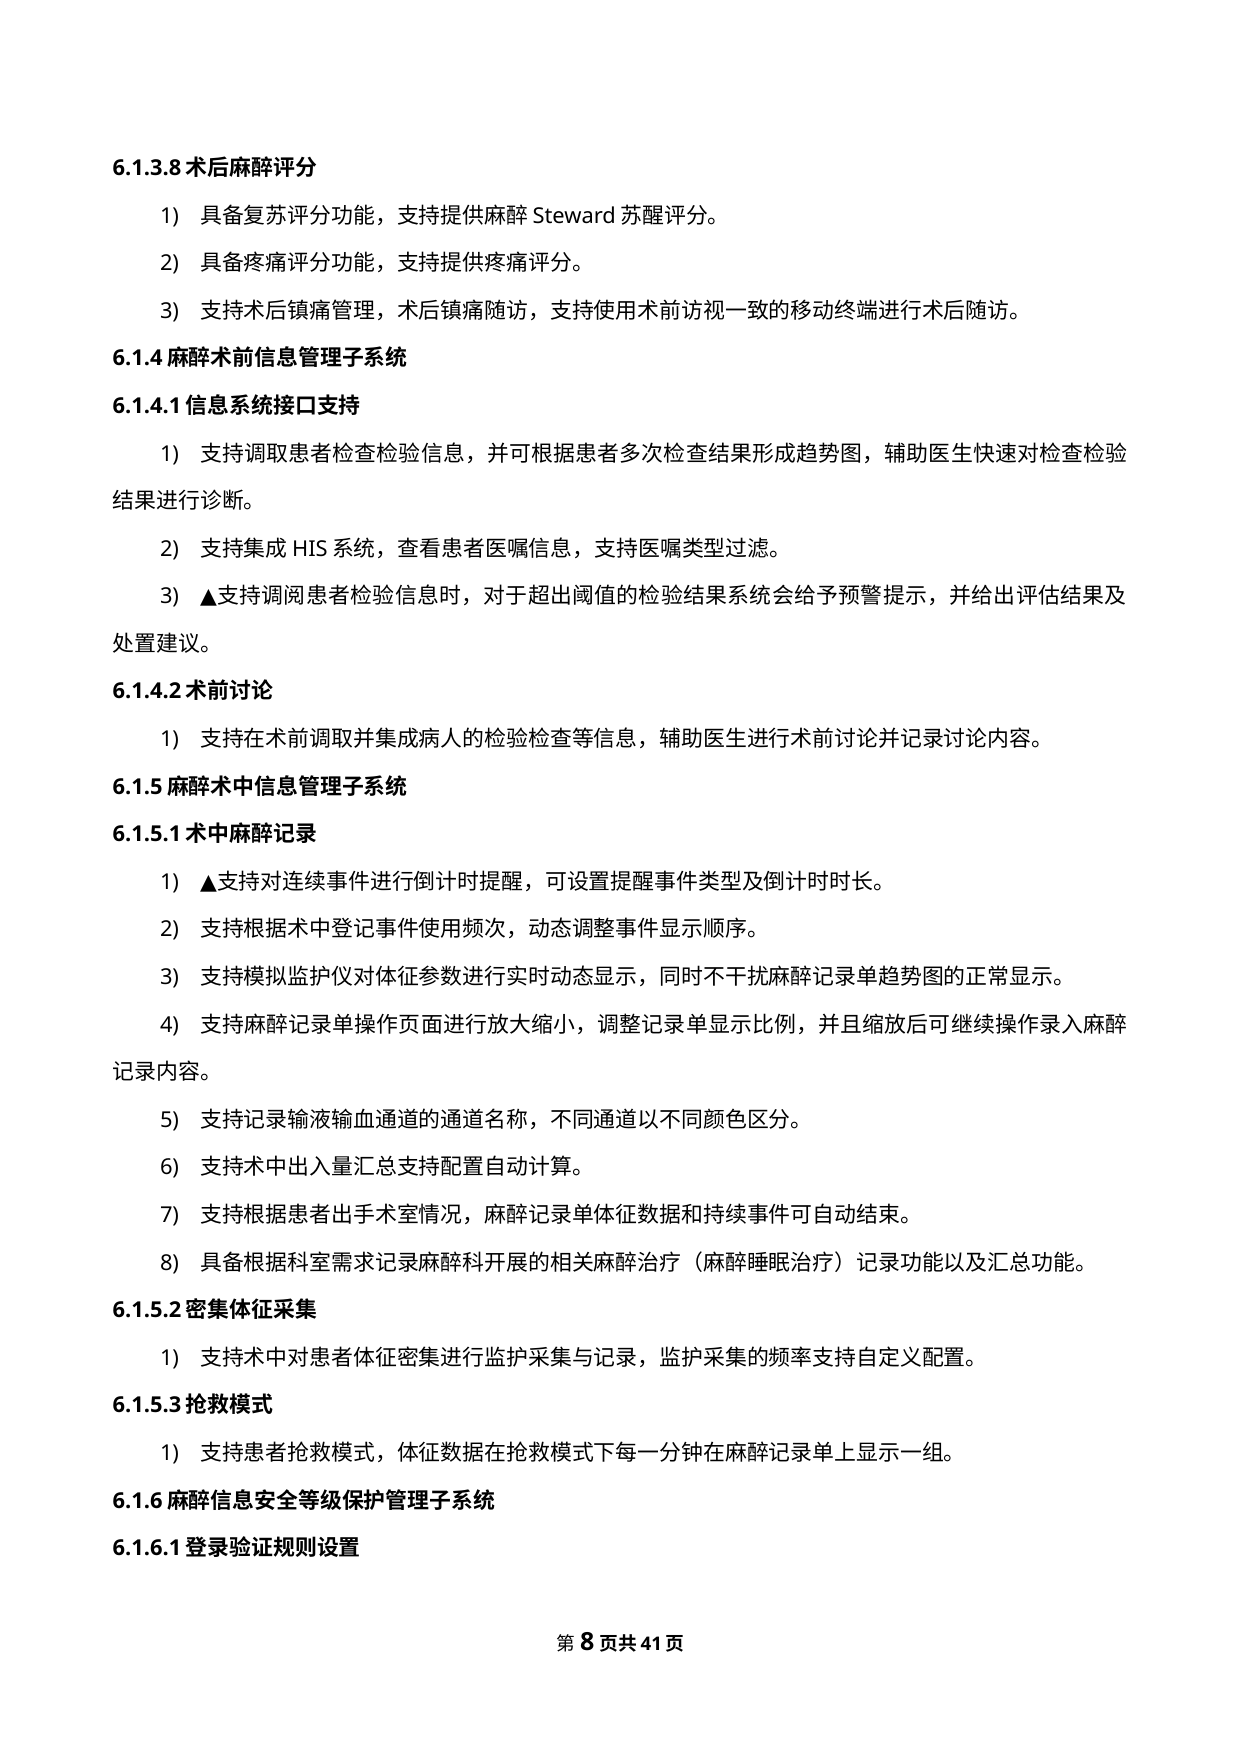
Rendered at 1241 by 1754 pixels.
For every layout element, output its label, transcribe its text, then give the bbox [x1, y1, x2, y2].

subtitle 6.1.4.2术前讨论 [112, 673, 1128, 705]
list 支持集成HIS系统，查看患者医嘱信息，支持医嘱类型过滤。 [112, 531, 1128, 562]
list ▲支持对连续事件进行倒计时提醒，可设置提醒事件类型及倒计时时长。 [112, 864, 1128, 896]
list 支持患者抢救模式，体征数据在抢救模式下每一分钟在麻醉记录单上显示一组。 [112, 1435, 1128, 1467]
list 具备根据科室需求记录麻醉科开展的相关麻醉治疗（麻醉睡眠治疗）记录功能以及汇总功能。 [112, 1244, 1128, 1276]
list 具备复苏评分功能，支持提供麻醉Steward苏醒评分。 [112, 198, 1128, 229]
subtitle 6.1.4麻醉术前信息管理子系统 [112, 340, 1128, 372]
list 支持调取患者检查检验信息，并可根据患者多次检查结果形成趋势图，辅助医生快速对检查检验结果进行诊断。 [112, 436, 1128, 515]
list 支持在术前调取并集成病人的检验检查等信息，辅助医生进行术前讨论并记录讨论内容。 [112, 721, 1128, 753]
subtitle 6.1.5.3抢救模式 [112, 1387, 1128, 1419]
list 支持根据术中登记事件使用频次，动态调整事件显示顺序。 [112, 911, 1128, 943]
subtitle 6.1.5.2密集体征采集 [112, 1292, 1128, 1324]
list 支持术后镇痛管理，术后镇痛随访，支持使用术前访视一致的移动终端进行术后随访。 [112, 293, 1128, 324]
subtitle 6.1.5.1术中麻醉记录 [112, 816, 1128, 848]
list 具备疼痛评分功能，支持提供疼痛评分。 [112, 245, 1128, 277]
subtitle 6.1.4.1信息系统接口支持 [112, 388, 1128, 420]
list 支持记录输液输血通道的通道名称，不同通道以不同颜色区分。 [112, 1102, 1128, 1133]
list 支持麻醉记录单操作页面进行放大缩小，调整记录单显示比例，并且缩放后可继续操作录入麻醉记录内容。 [112, 1007, 1128, 1086]
list ▲支持调阅患者检验信息时，对于超出阈值的检验结果系统会给予预警提示，并给出评估结果及处置建议。 [112, 578, 1128, 658]
list 支持根据患者出手术室情况，麻醉记录单体征数据和持续事件可自动结束。 [112, 1197, 1128, 1229]
subtitle 6.1.6.1登录验证规则设置 [112, 1530, 1128, 1562]
subtitle 6.1.3.8术后麻醉评分 [112, 150, 1128, 182]
list 支持术中对患者体征密集进行监护采集与记录，监护采集的频率支持自定义配置。 [112, 1340, 1128, 1372]
list 支持模拟监护仪对体征参数进行实时动态显示，同时不干扰麻醉记录单趋势图的正常显示。 [112, 959, 1128, 991]
list 支持术中出入量汇总支持配置自动计算。 [112, 1149, 1128, 1181]
subtitle 6.1.5麻醉术中信息管理子系统 [112, 769, 1128, 800]
subtitle 6.1.6麻醉信息安全等级保护管理子系统 [112, 1483, 1128, 1514]
